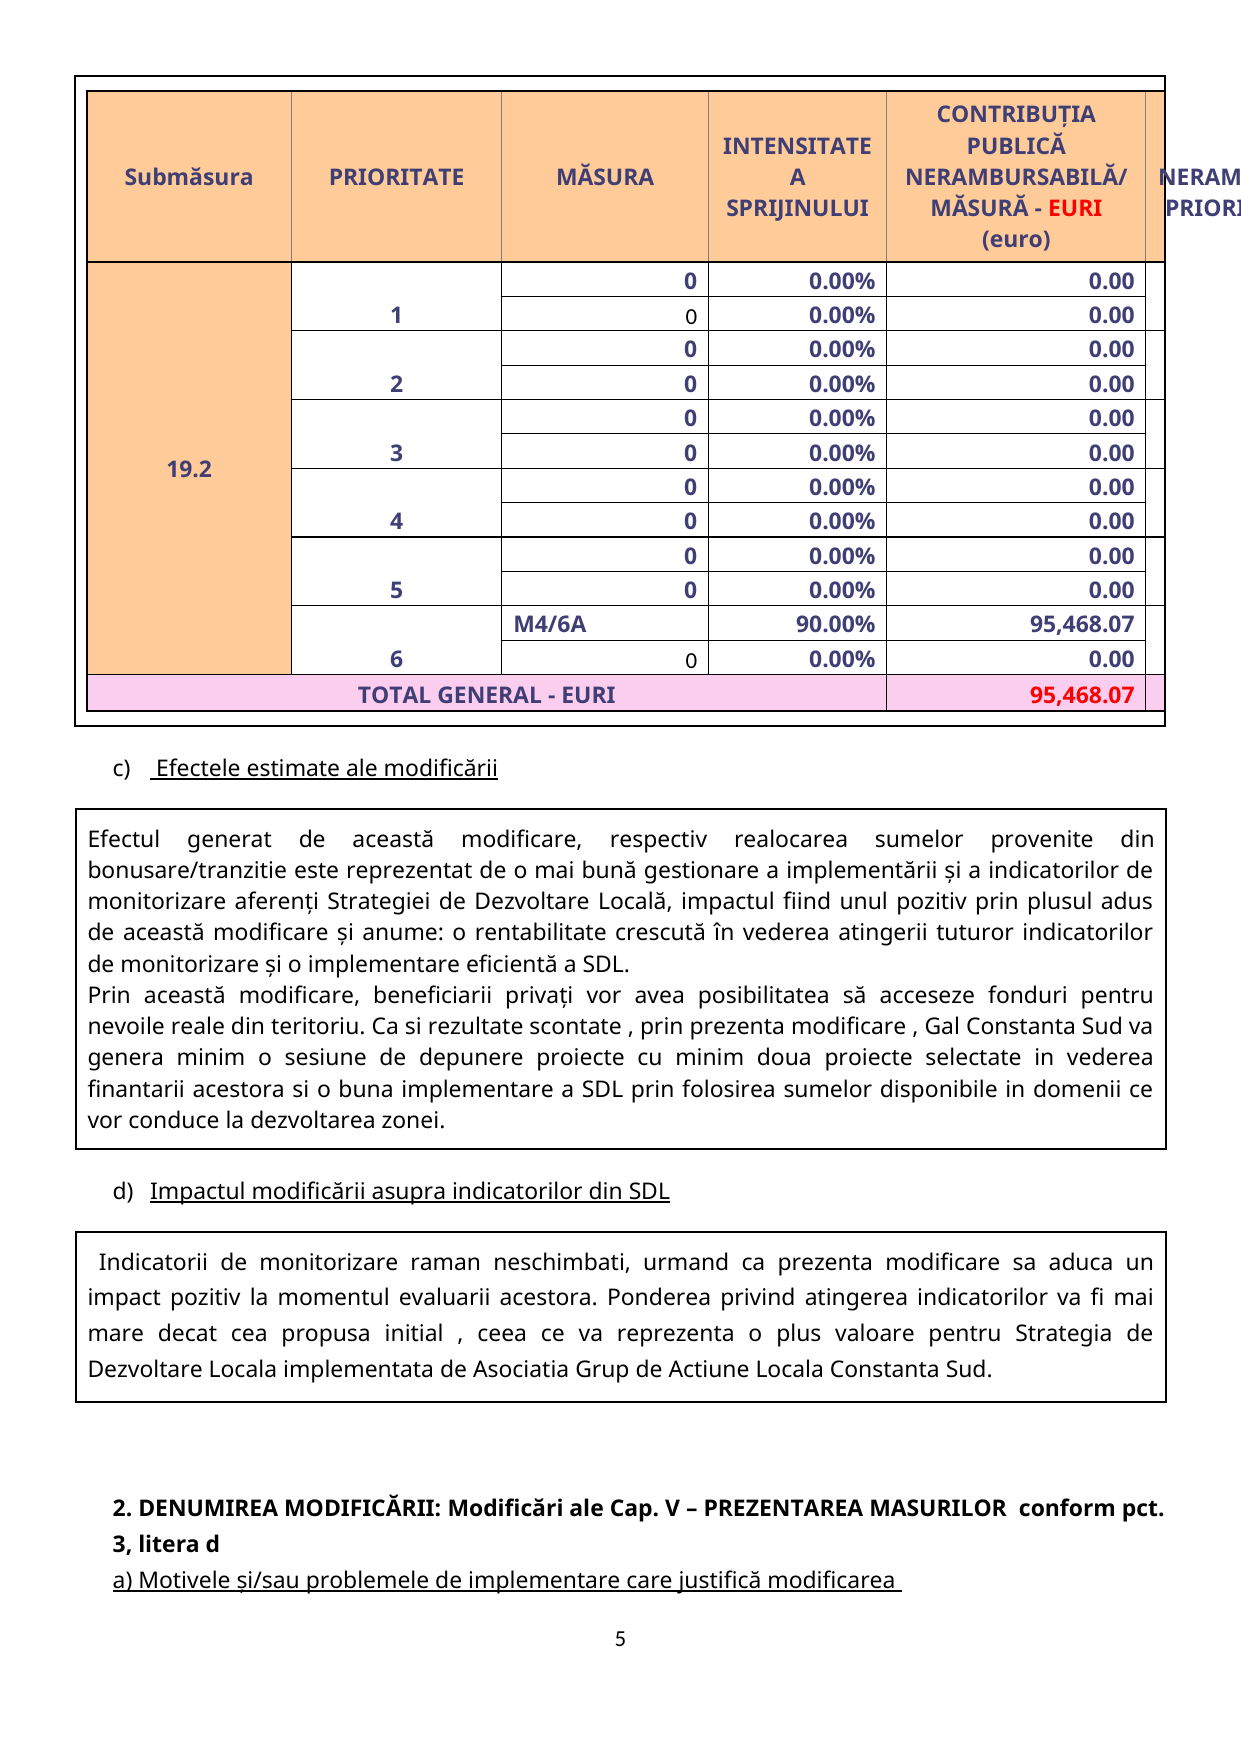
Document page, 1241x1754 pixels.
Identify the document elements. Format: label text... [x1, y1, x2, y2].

text 2. DENUMIREA MODIFICĂRII: Modificări ale Cap. V – PREZENTAREA MASURILOR conform pct. 3, litera d [112, 1492, 1165, 1559]
list Impactul modificării asupra indicatorilor din SDL [112, 1174, 1165, 1206]
table_header Indicatorii de monitorizare raman neschimbati, urmand ca prezenta modificare sa aduca un impact pozitiv la momentul evaluarii acestora. Ponderea privind atingerea indicatorilor va fi mai mare decat cea propusa initial , ceea ce va reprezenta o plus valoare pentru Strategia de Dezvoltare Locala implementata de Asociatia Grup de Actiune Locala Constanta Sud. [77, 1233, 1165, 1401]
list Efectele estimate ale modificării [112, 752, 1165, 783]
table_header Efectul generat de această modificare, respectiv realocarea sumelor provenite din bonusare/tranzitie este reprezentat de o mai bună gestionare a implementării și a indicatorilor de monitorizare aferenți Strategiei de Dezvoltare Locală, impactul fiind unul pozitiv prin plusul adus de această modificare și anume: o rentabilitate crescută în vederea atingerii tuturor indicatorilor de monitorizare și o implementare eficientă a SDL. Prin această modificare, beneficiarii privați vor avea posibilitatea să acceseze fonduri pentru nevoile reale din teritoriu. Ca si rezultate scontate , prin prezenta modificare , Gal Constanta Sud va genera minim o sesiune de depunere proiecte cu minim doua proiecte selectate in vederea finantarii acestora si o buna implementare a SDL prin folosirea sumelor disponibile in domenii ce vor conduce la dezvoltarea zonei. [77, 810, 1165, 1147]
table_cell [76, 77, 1164, 724]
text a) Motivele și/sau problemele de implementare care justifică modificarea [112, 1564, 1165, 1595]
